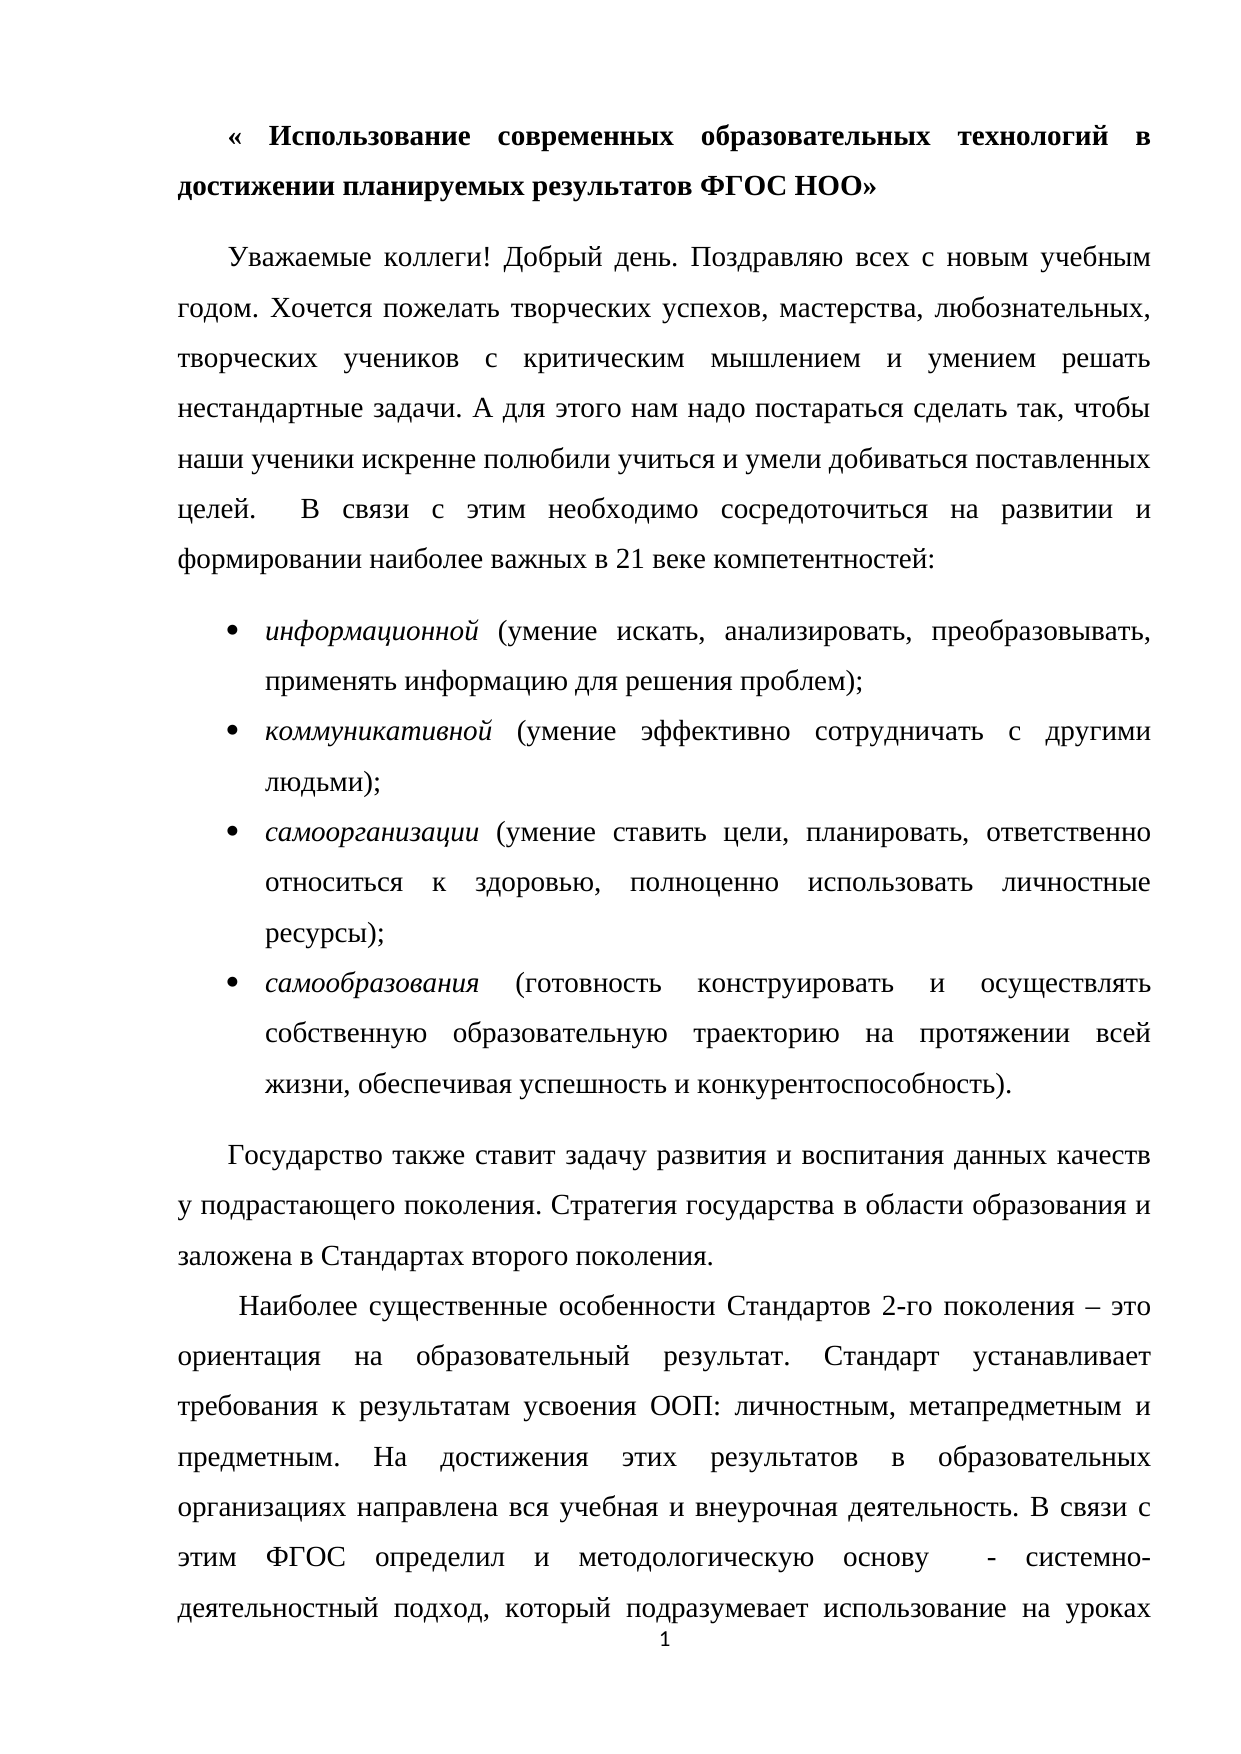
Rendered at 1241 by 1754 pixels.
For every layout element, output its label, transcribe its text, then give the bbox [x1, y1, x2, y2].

text Уважаемые коллеги! Добрый день. Поздравляю всех с новым учебным годом. Хочется пожелать творческих успехов, мастерства, любознательных, творческих учеников с критическим мышлением и умением решать нестандартные задачи. А для этого нам надо постараться сделать так, чтобы наши ученики искренне полюбили учиться и умели добиваться поставленных целей. В связи с этим необходимо сосредоточиться на развитии и формировании наиболее важных в 21 веке компетентностей: [177, 239, 1152, 575]
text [177, 1288, 1152, 1623]
list коммуникативной (умение эффективно сотрудничать с другими людьми); [227, 713, 1152, 797]
list самоорганизации (умение ставить цели, планировать, ответственно относиться к здоровью, полноценно использовать личностные ресурсы); [227, 814, 1152, 948]
text « Использование современных образовательных технологий в достижении планируемых результатов ФГОС НОО» [177, 118, 1152, 202]
text Государство также ставит задачу развития и воспитания данных качеств у подрастающего поколения. Стратегия государства в области образования и заложена в Стандартах второго поколения. [177, 1137, 1152, 1271]
list самообразования (готовность конструировать и осуществлять собственную образовательную траекторию на протяжении всей жизни, обеспечивая успешность и конкурентоспособность). [227, 965, 1152, 1099]
list информационной (умение искать, анализировать, преобразовывать, применять информацию для решения проблем); [227, 613, 1152, 697]
